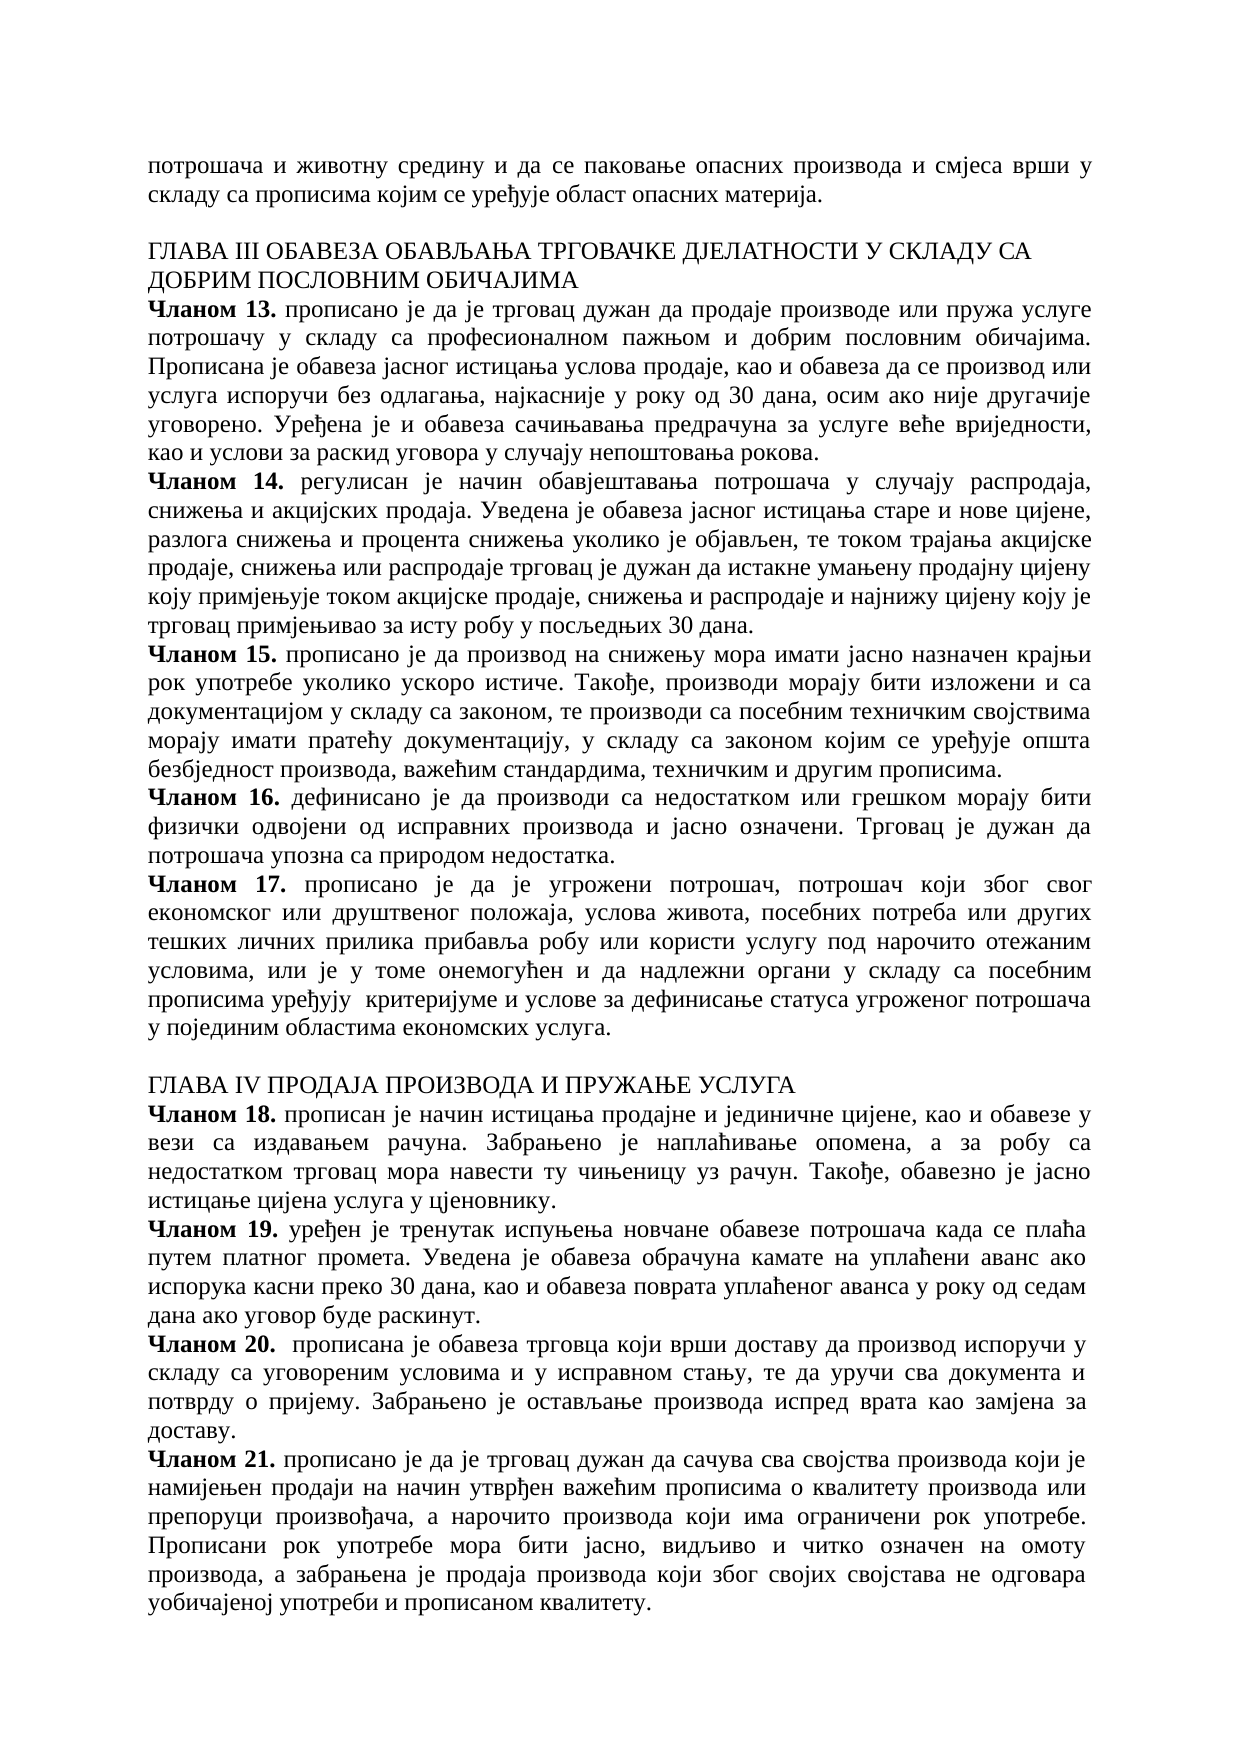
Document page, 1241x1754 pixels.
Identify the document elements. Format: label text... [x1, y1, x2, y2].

text Чланом 21. прописано је да је трговац дужан да сачува сва својства производа који је намијењен продаји на начин утврђен важећим прописима о квалитету производа или препоруци произвођача, а нарочито производа који има ограничени рок употребе. Прописани рок употребе мора бити јасно, видљиво и читко означен на омоту производа, а забрањена је продаја производа који због својих својстава не одговара уобичајеној употреби и прописаном квалитету. [148, 1444, 1087, 1616]
subtitle ГЛАВА IV ПРОДАЈА ПРОИЗВОДА И ПРУЖАЊЕ УСЛУГА [148, 1070, 1092, 1099]
text ГЛАВА III ОБАВЕЗА ОБАВЉАЊА ТРГОВАЧКЕ ДЈЕЛАТНОСТИ У СКЛАДУ СА ДОБРИМ ПОСЛОВНИМ ОБИЧАЈИМА [148, 236, 1092, 294]
text Чланом 14. регулисан је начин обавјештавања потрошача у случају распродаја, снижења и акцијских продаја. Уведена је обавеза јасног истицања старе и нове цијене, разлога снижења и процента снижења уколико је објављен, те током трајања акцијске продаје, снижења или распродаје трговац је дужан да истакне умањену продајну цијену коју примјењује током акцијске продаје, снижења и распродаје и најнижу цијену коју је трговац примјењивао за исту робу у посљедњих 30 дана. [148, 466, 1092, 639]
text Чланом 19. уређен је тренутак испуњења новчане обавезе потрошача када се плаћа путем платног промета. Уведена је обавеза обрачуна камате на уплаћени аванс ако испорука касни преко 30 дана, као и обавеза поврата уплаћеног аванса у року од седам дана ако уговор буде раскинут. [148, 1214, 1087, 1329]
text Чланом 18. прописан је начин истицања продајне и јединичне цијене, као и обавезе у вези са издавањем рачуна. Забрањено је наплаћивање опомена, а за робу са недостатком трговац мора навести ту чињеницу уз рачун. Такође, обавезно је јасно истицање цијена услуга у цјеновнику. [148, 1099, 1092, 1214]
text Чланом 15. прописано је да производ на снижењу мора имати јасно назначен крајњи рок употребе уколико ускоро истиче. Такође, производи морају бити изложени и са документацијом у складу са законом, те производи са посебним техничким својствима морају имати пратећу документацију, у складу са законом којим се уређује општа безбједност производа, важећим стандардима, техничким и другим прописима. [148, 639, 1092, 782]
text Чланом 16. дефинисано је да производи са недостатком или грешком морају бити физички одвојени од исправних производа и јасно означени. Трговац је дужан да потрошача упозна са природом недостатка. [148, 782, 1092, 869]
text Чланом 17. прописано је да је угрожени потрошач, потрошач који због свог економског или друштвеног положаја, услова живота, посебних потреба или других тешких личних прилика прибавља робу или користи услугу под нарочито отежаним условима, или је у томе онемогућен и да надлежни органи у складу са посебним прописима уређују критеријуме и услове за дефинисање статуса угроженог потрошача у појединим областима економских услуга. [148, 869, 1092, 1041]
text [148, 150, 1092, 207]
text Чланом 20. прописана је обавеза трговца који врши доставу да производ испоручи у складу са уговореним условима и у исправном стању, те да уручи сва документа и потврду о пријему. Забрањено је остављање производа испред врата као замјена за доставу. [148, 1329, 1087, 1444]
